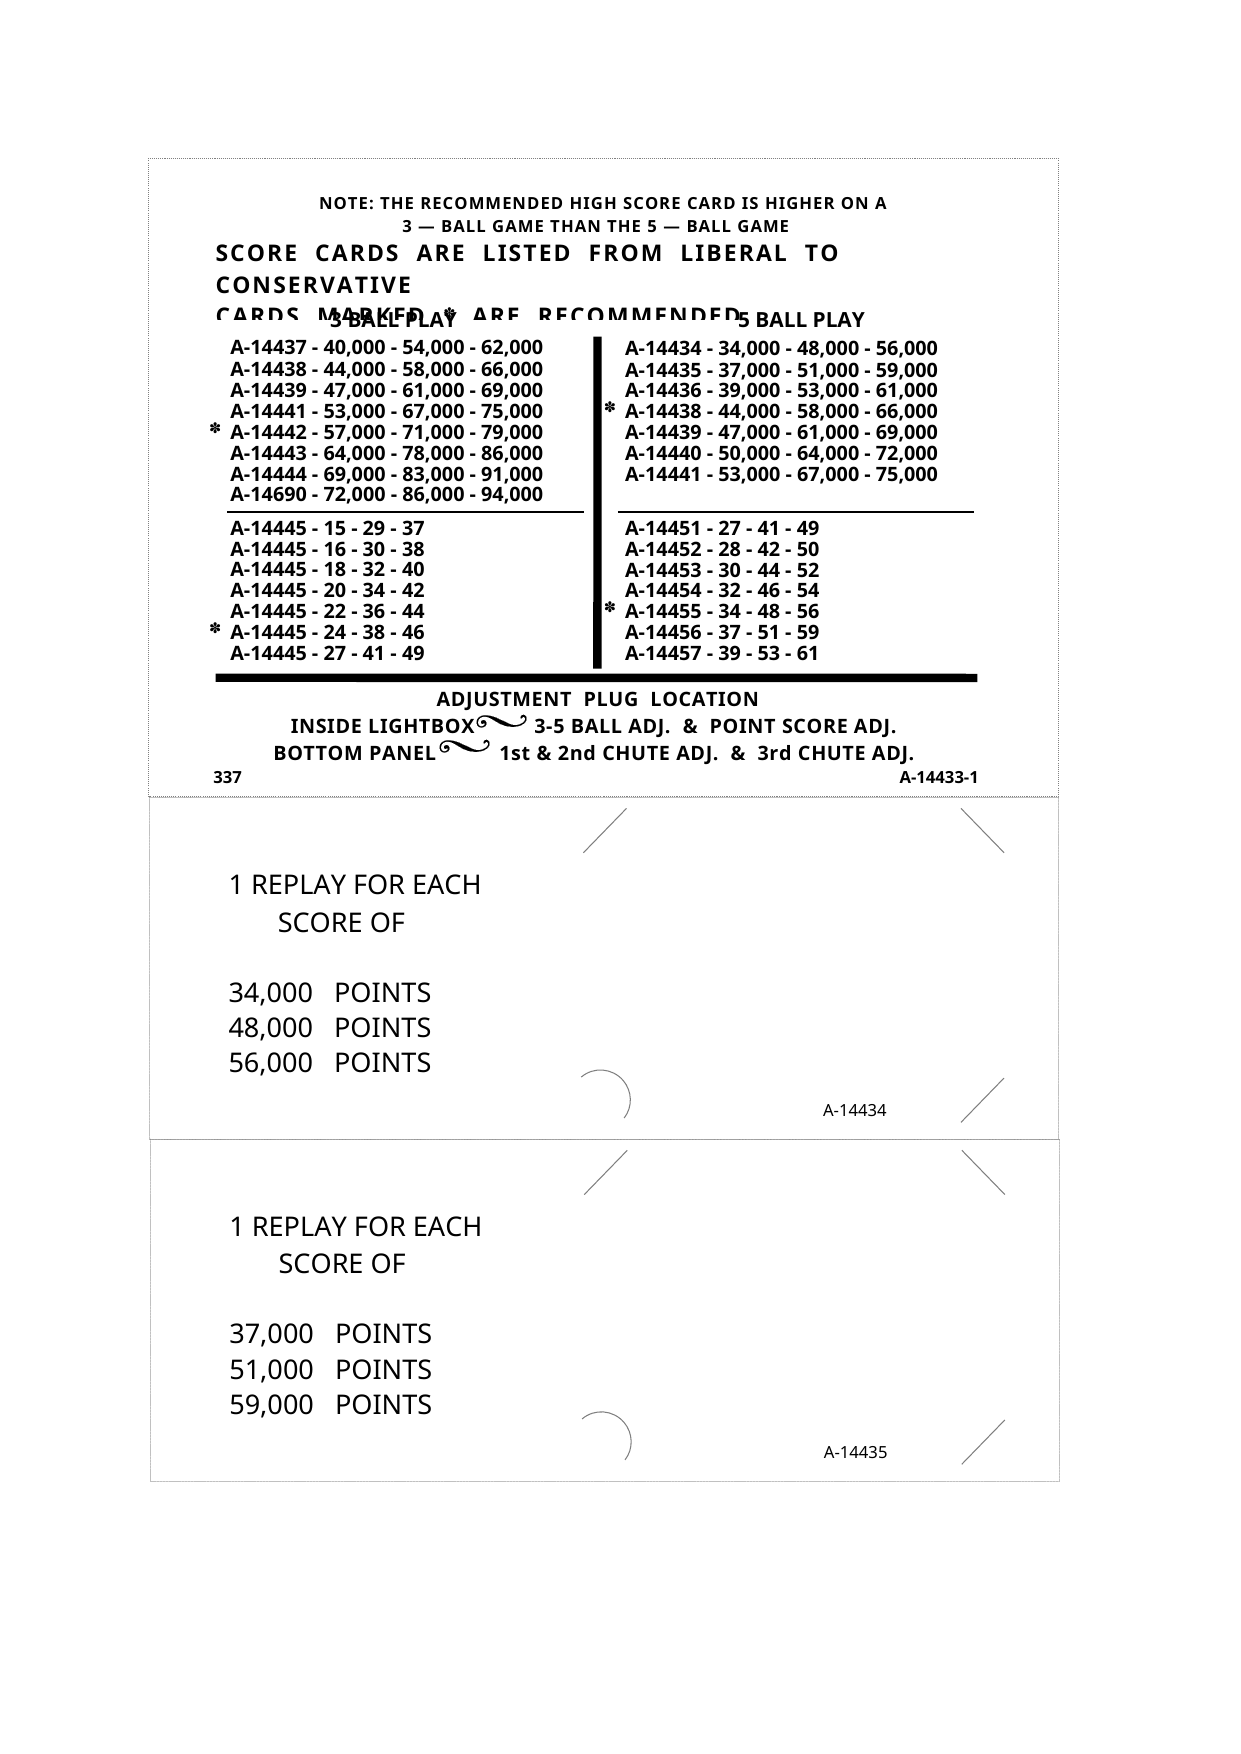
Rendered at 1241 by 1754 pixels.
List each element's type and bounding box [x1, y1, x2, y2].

picture [475, 713, 527, 731]
picture [438, 738, 490, 756]
